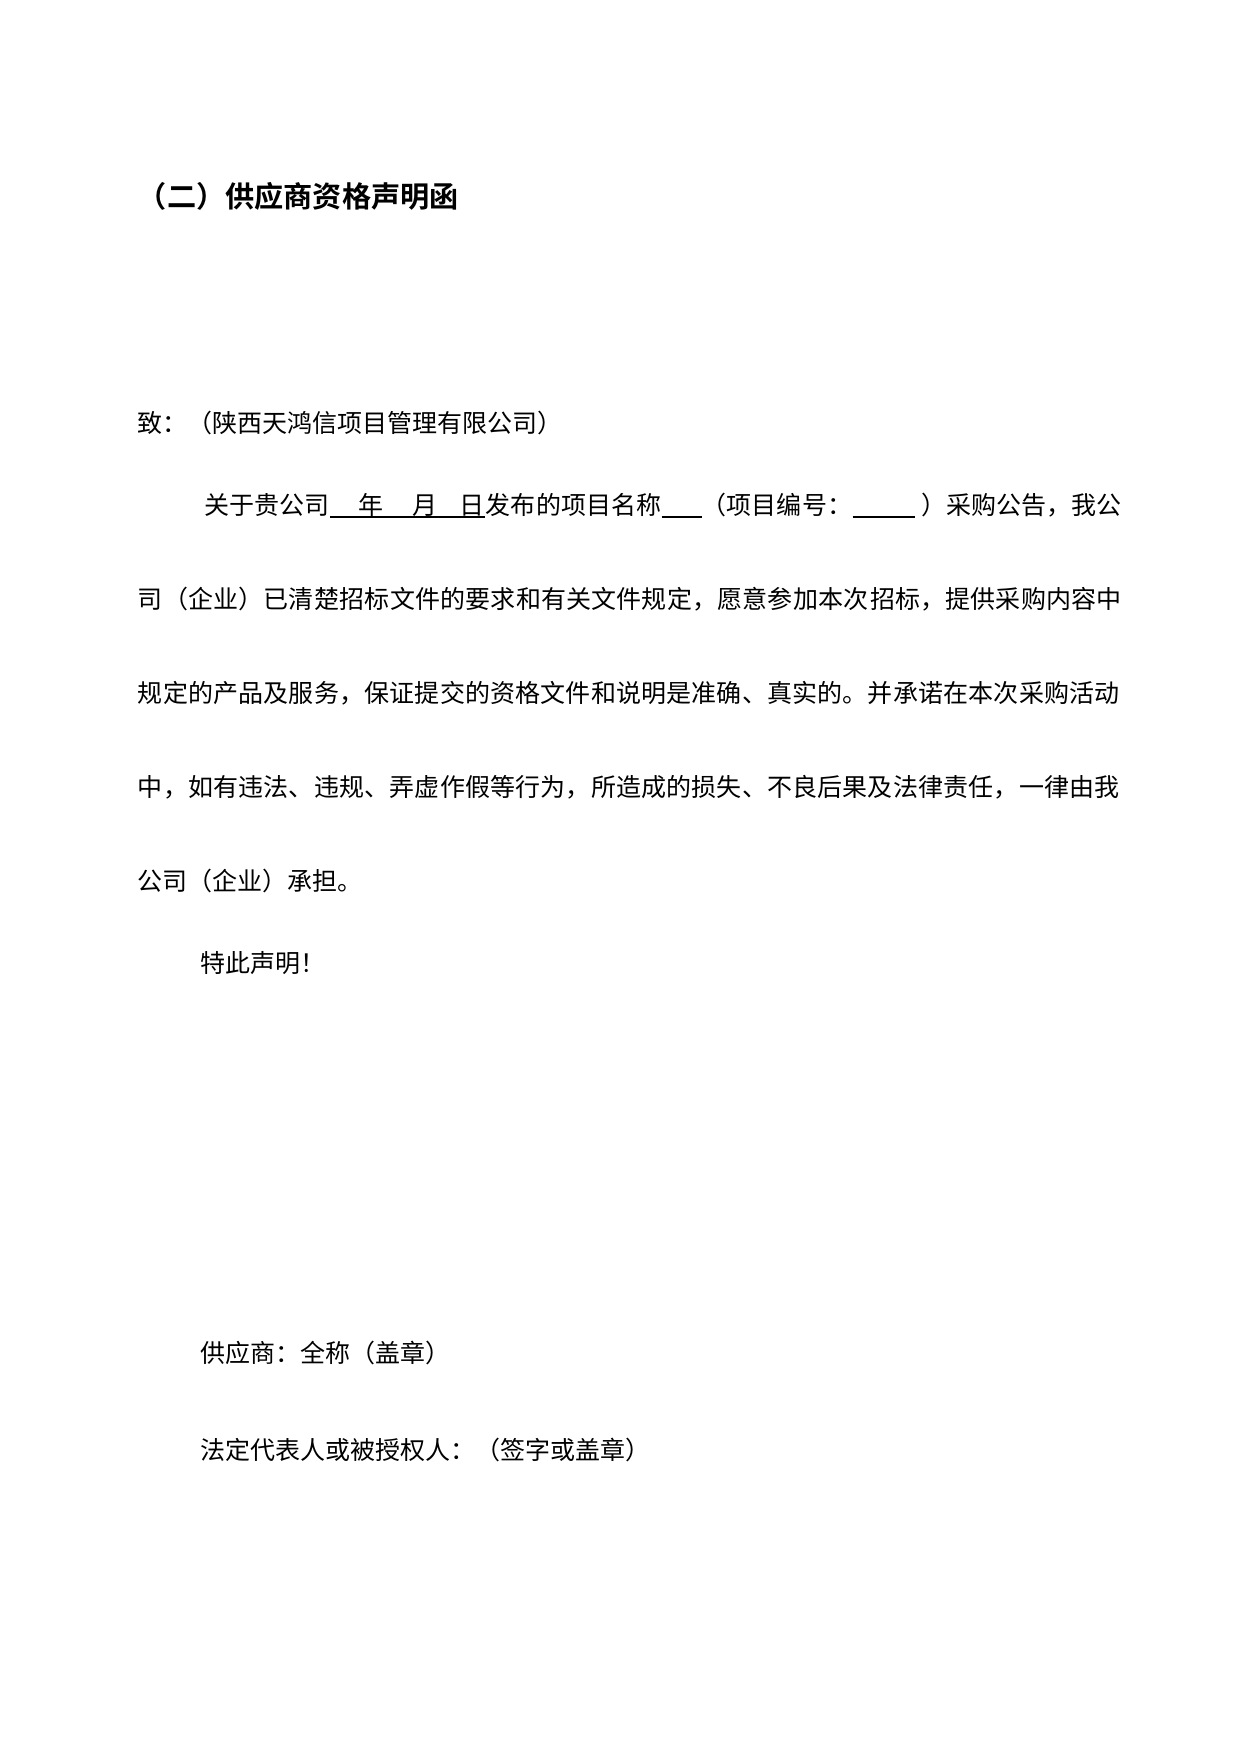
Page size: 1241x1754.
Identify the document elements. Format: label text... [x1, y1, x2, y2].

text 关于贵公司 年 月 日发布的项目名称 （项目编号： ）采购公告，我公司（企业）已清楚招标文件的要求和有关文件规定，愿意参加本次招标，提供采购内容中规定的产品及服务，保证提交的资格文件和说明是准确、真实的。并承诺在本次采购活动中，如有违法、违规、弄虚作假等行为，所造成的损失、不良后果及法律责任，一律由我公司（企业）承担。 [138, 471, 1122, 912]
text 法定代表人或被授权人：（签字或盖章） [138, 1416, 1122, 1481]
text 致：（陕西天鸿信项目管理有限公司） [138, 389, 1122, 454]
text 特此声明！ [138, 929, 1122, 994]
text （二）供应商资格声明函 [138, 162, 1142, 227]
text 供应商：全称（盖章） [138, 1319, 1122, 1384]
